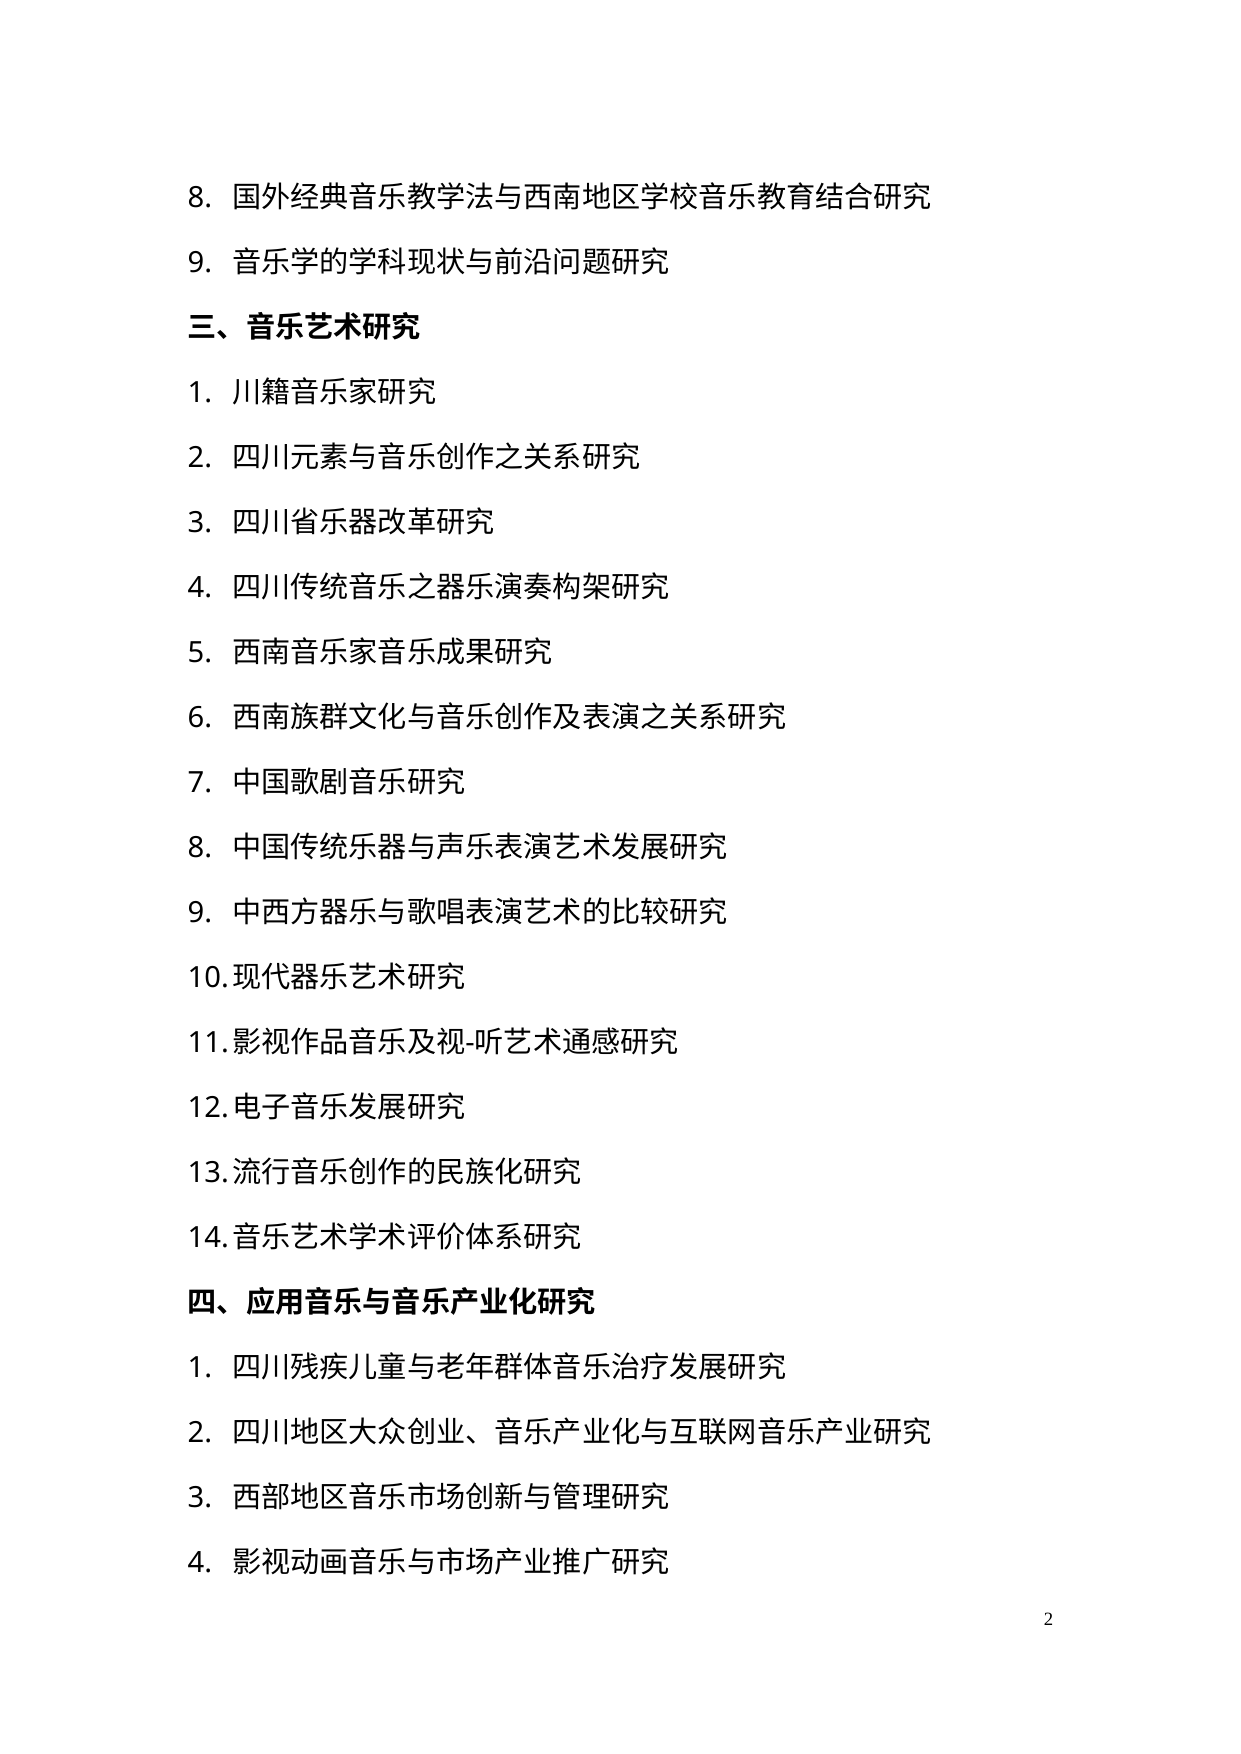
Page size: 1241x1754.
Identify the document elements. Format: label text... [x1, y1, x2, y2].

list 四川元素与音乐创作之关系研究 [187, 422, 1053, 487]
list 四川残疾儿童与老年群体音乐治疗发展研究 [187, 1332, 1053, 1397]
list 现代器乐艺术研究 [187, 942, 1053, 1007]
list 西部地区音乐市场创新与管理研究 [187, 1462, 1053, 1527]
text 四、应用音乐与音乐产业化研究 [187, 1267, 1053, 1332]
list 音乐学的学科现状与前沿问题研究 [187, 227, 1053, 292]
list 四川省乐器改革研究 [187, 487, 1053, 552]
list 中西方器乐与歌唱表演艺术的比较研究 [187, 877, 1053, 942]
list 西南音乐家音乐成果研究 [187, 617, 1053, 682]
list 电子音乐发展研究 [187, 1072, 1053, 1137]
list 中国传统乐器与声乐表演艺术发展研究 [187, 812, 1053, 877]
list 国外经典音乐教学法与西南地区学校音乐教育结合研究 [187, 162, 1053, 227]
list 四川传统音乐之器乐演奏构架研究 [187, 552, 1053, 617]
list 流行音乐创作的民族化研究 [187, 1137, 1053, 1202]
list 四川地区大众创业、音乐产业化与互联网音乐产业研究 [187, 1397, 1053, 1462]
list 影视作品音乐及视-听艺术通感研究 [187, 1007, 1053, 1072]
list 川籍音乐家研究 [187, 357, 1053, 422]
list 西南族群文化与音乐创作及表演之关系研究 [187, 682, 1053, 747]
text 三、音乐艺术研究 [187, 292, 1053, 357]
list 音乐艺术学术评价体系研究 [187, 1202, 1053, 1267]
list 中国歌剧音乐研究 [187, 747, 1053, 812]
list 影视动画音乐与市场产业推广研究 [187, 1527, 1053, 1592]
